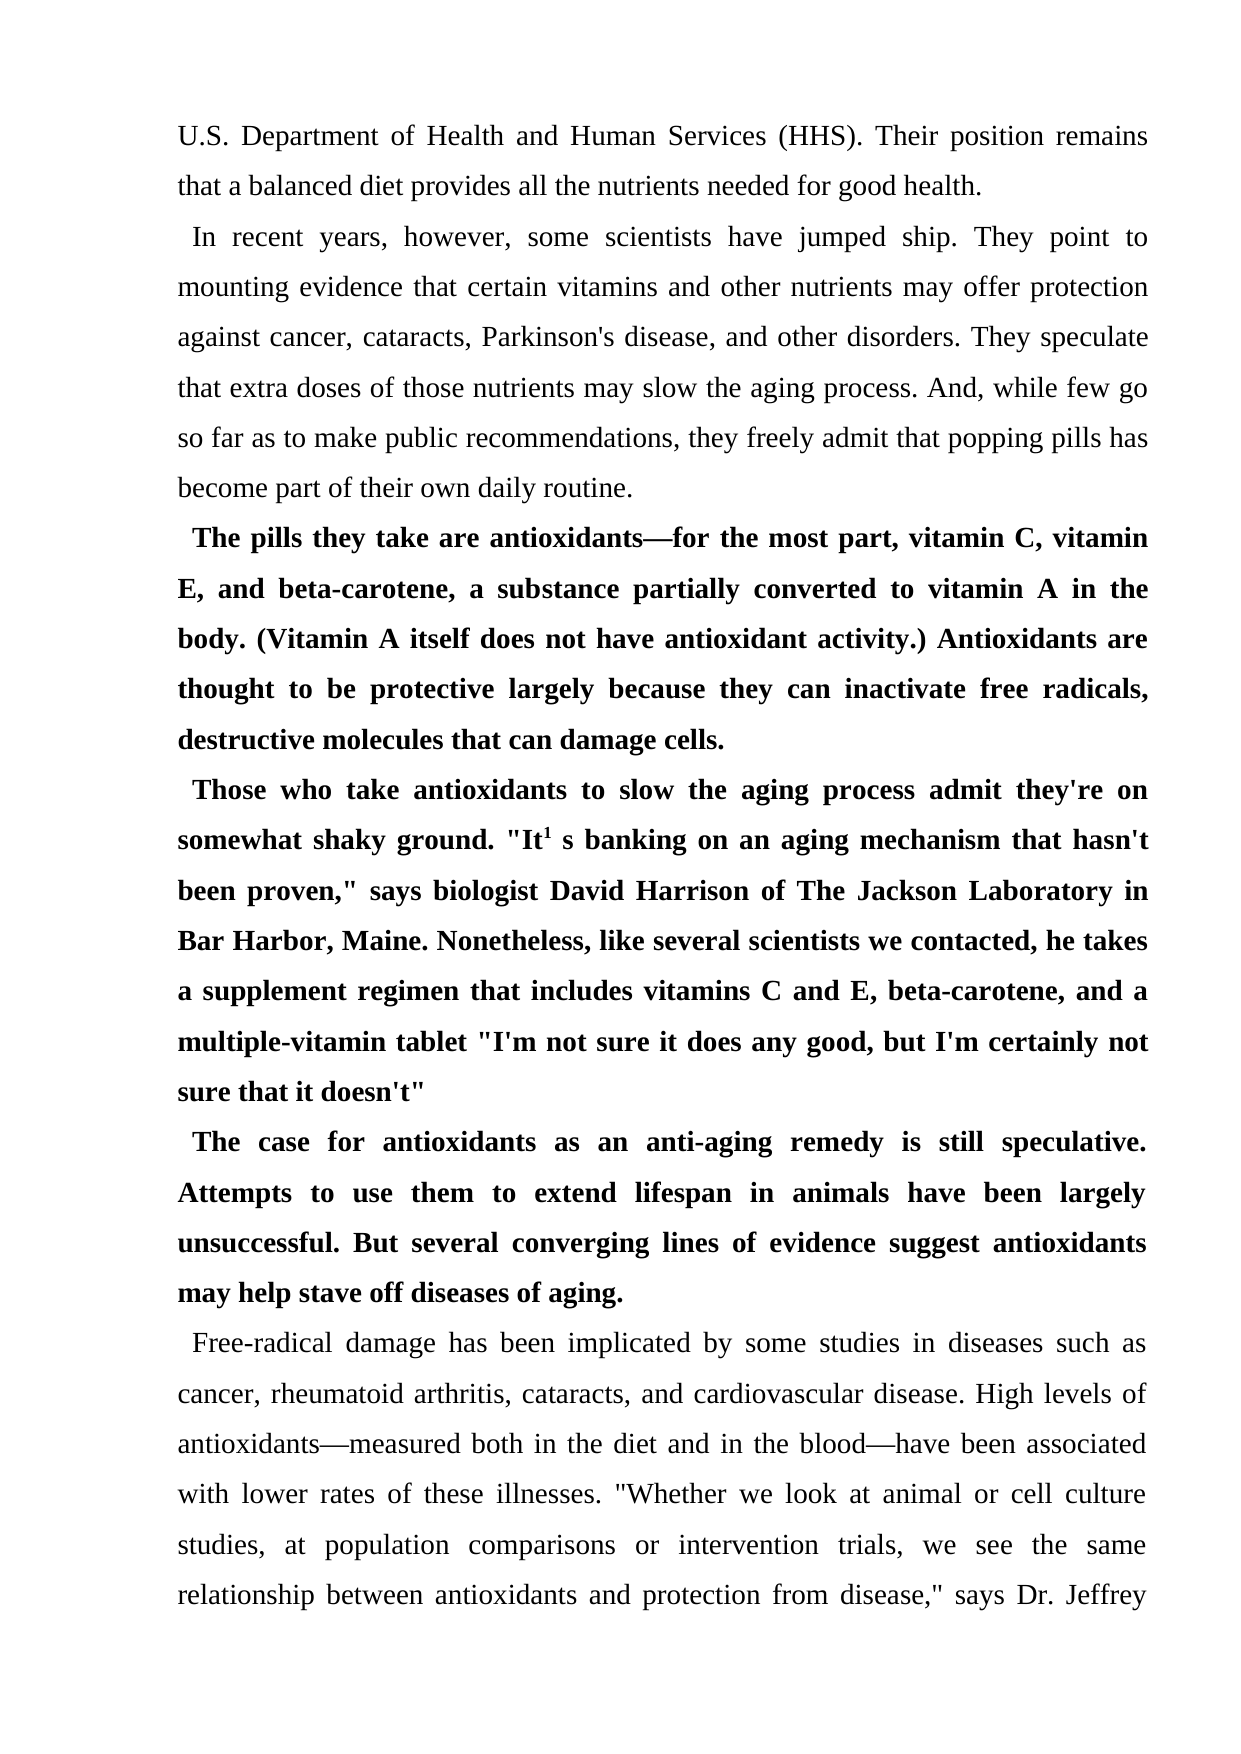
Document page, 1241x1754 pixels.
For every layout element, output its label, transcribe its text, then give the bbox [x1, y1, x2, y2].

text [177, 1326, 1147, 1611]
text The pills they take are antioxidants—for the most part, vitamin C, vitamin E, and beta-carotene, a substance partially converted to vitamin A in the body. (Vitamin A itself does not have antioxidant activity.) Antioxidants are thought to be protective largely because they can inactivate free radicals, destructive molecules that can damage cells. [177, 521, 1149, 755]
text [177, 118, 1149, 202]
text Those who take antioxidants to slow the aging process admit they're on somewhat shaky ground. "It1 s banking on an aging mechanism that hasn't been proven," says biologist David Harrison of The Jackson Laboratory in Bar Harbor, Maine. Nonetheless, like several scientists we contacted, he takes a supplement regimen that includes vitamins C and E, beta-carotene, and a multiple-vitamin tablet "I'm not sure it does any good, but I'm certainly not sure that it doesn't" [177, 772, 1149, 1108]
text The case for antioxidants as an anti-aging remedy is still speculative. Attempts to use them to extend lifespan in animals have been largely unsuccessful. But several converging lines of evidence suggest antioxidants may help stave off diseases of aging. [177, 1124, 1147, 1309]
text In recent years, however, some scientists have jumped ship. They point to mounting evidence that certain vitamins and other nutrients may offer protection against cancer, cataracts, Parkinson's disease, and other disorders. They speculate that extra doses of those nutrients may slow the aging process. And, while few go so far as to make public recommendations, they freely admit that popping pills has become part of their own daily routine. [177, 219, 1149, 504]
